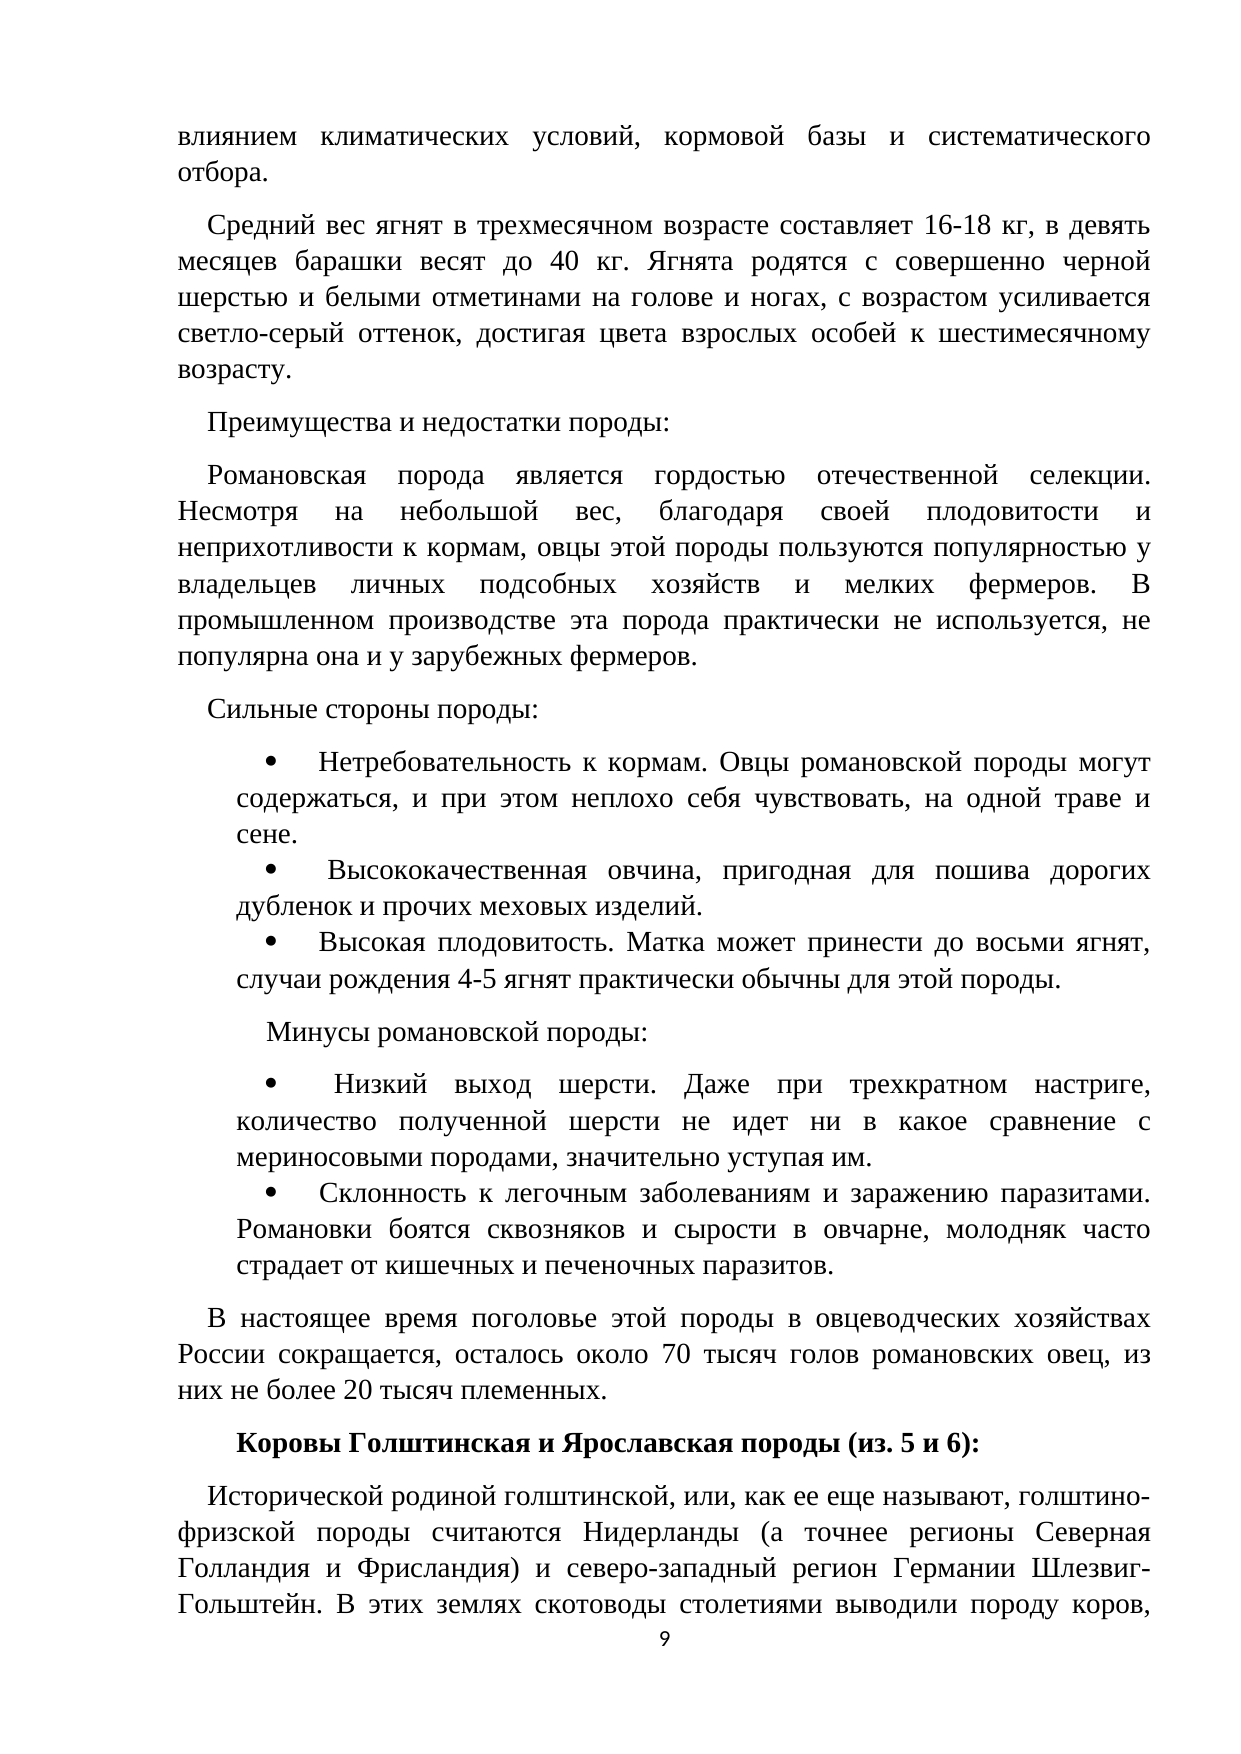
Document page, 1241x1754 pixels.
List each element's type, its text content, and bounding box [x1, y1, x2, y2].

text Преимущества и недостатки породы: [177, 404, 1152, 438]
text Романовская порода является гордостью отечественной селекции. Несмотря на небольшой вес, благодаря своей плодовитости и неприхотливости к кормам, овцы этой породы пользуются популярностью у владельцев личных подсобных хозяйств и мелких фермеров. В промышленном производстве эта порода практически не используется, не популярна она и у зарубежных фермеров. [177, 457, 1152, 672]
list Высококачественная овчина, пригодная для пошива дорогих дубленок и прочих меховых изделий. [236, 852, 1152, 922]
text Коровы Голштинская и Ярославская породы (из. 5 и 6): [207, 1425, 1152, 1459]
text Минусы романовской породы: [236, 1014, 1152, 1047]
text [177, 1478, 1152, 1620]
list Низкий выход шерсти. Даже при трехкратном настриге, количество полученной шерсти не идет ни в какое сравнение с мериносовыми породами, значительно уступая им. [236, 1066, 1152, 1172]
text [177, 118, 1152, 188]
text В настоящее время поголовье этой породы в овцеводческих хозяйствах России сокращается, осталось около 70 тысяч голов романовских овец, из них не более 20 тысяч племенных. [177, 1300, 1152, 1406]
text Сильные стороны породы: [177, 691, 1152, 724]
text Средний вес ягнят в трехмесячном возрасте составляет 16-18 кг, в девять месяцев барашки весят до 40 кг. Ягнята родятся с совершенно черной шерстью и белыми отметинами на голове и ногах, с возрастом усиливается светло-серый оттенок, достигая цвета взрослых особей к шестимесячному возрасту. [177, 207, 1152, 385]
list Нетребовательность к кормам. Овцы романовской породы могут содержаться, и при этом неплохо себя чувствовать, на одной траве и сене. [236, 744, 1152, 849]
list Высокая плодовитость. Матка может принести до восьми ягнят, случаи рождения 4-5 ягнят практически обычны для этой породы. [236, 924, 1152, 994]
list Склонность к легочным заболеваниям и заражению паразитами. Романовки боятся сквозняков и сырости в овчарне, молодняк часто страдает от кишечных и печеночных паразитов. [236, 1175, 1152, 1281]
